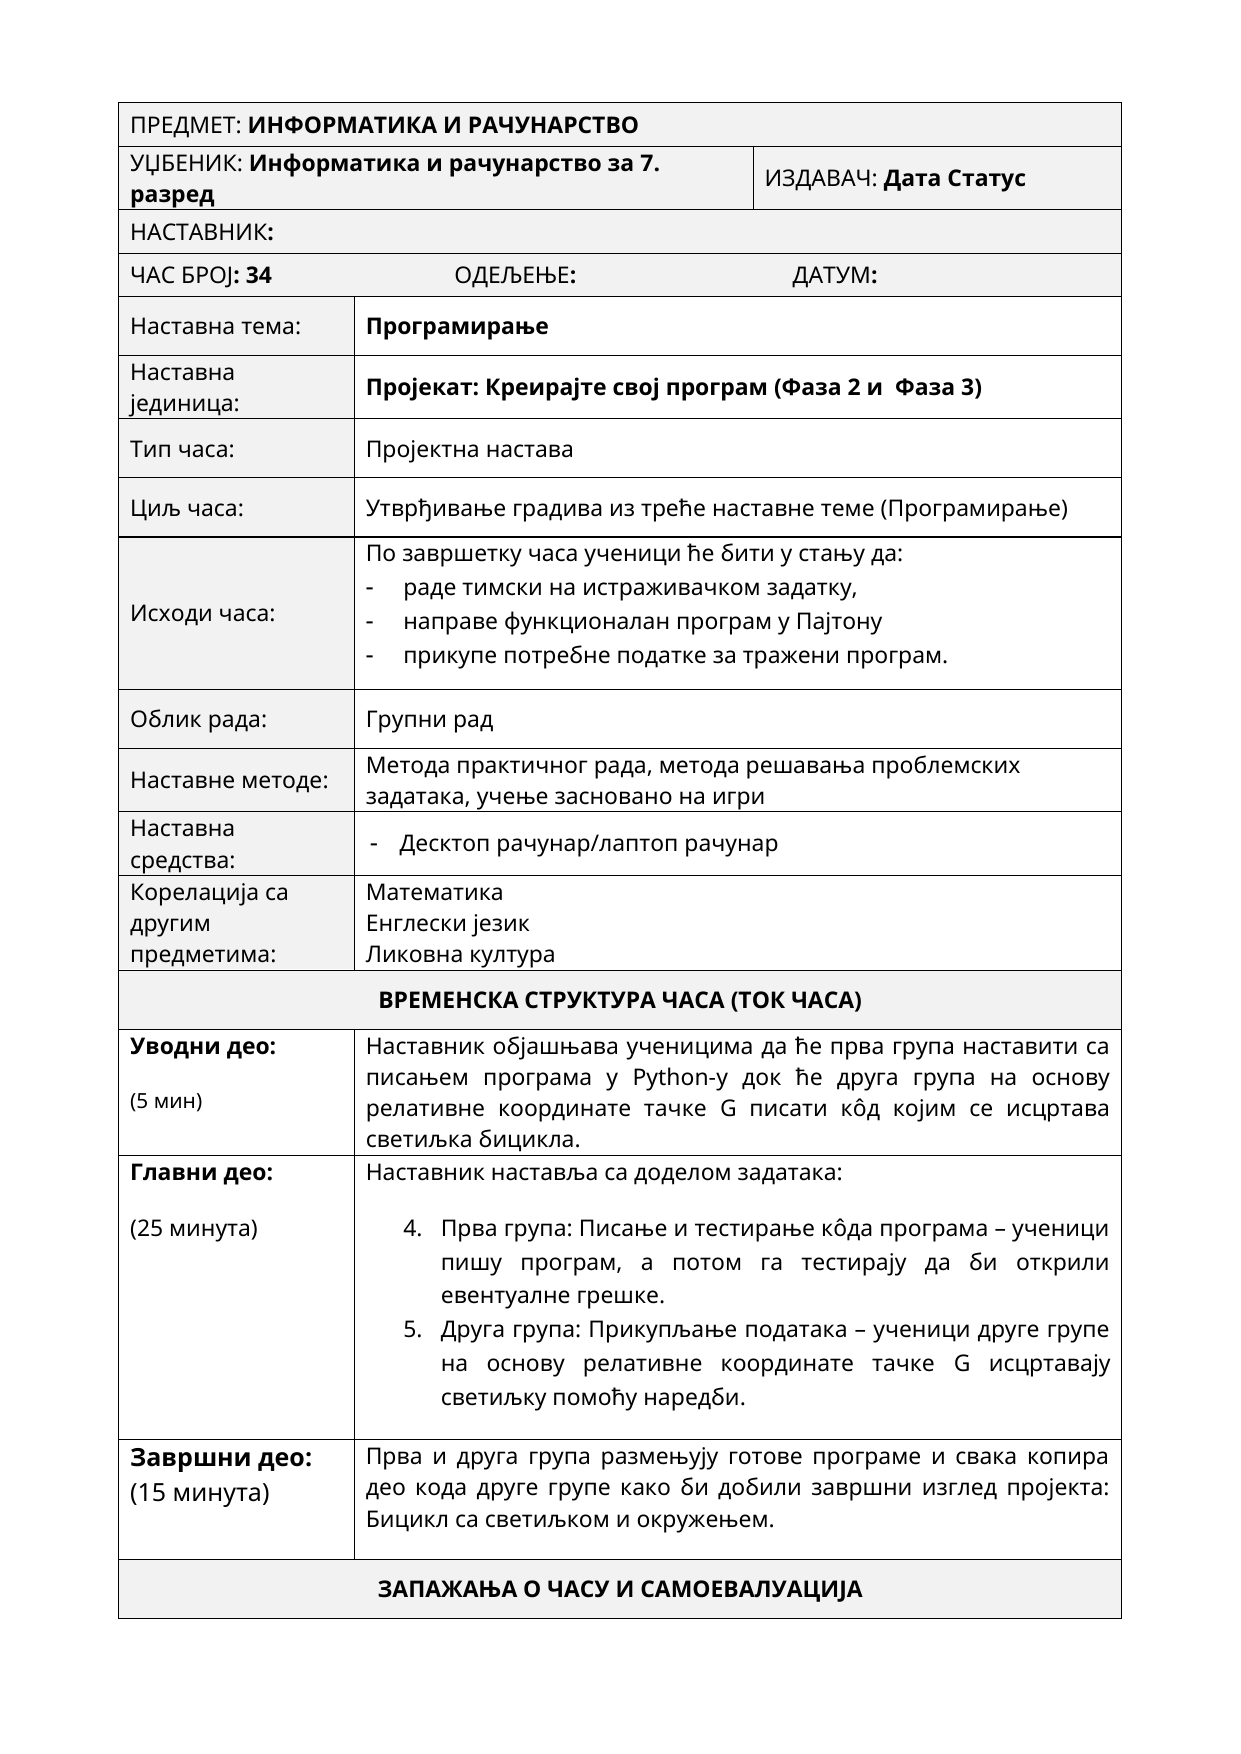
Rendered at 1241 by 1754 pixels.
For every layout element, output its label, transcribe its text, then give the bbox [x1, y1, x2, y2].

table_cell Математика Енглески језик Ликовна култура [355, 876, 1121, 969]
table_cell Главни део: (25 минута) [119, 1156, 354, 1439]
table_cell Десктоп рачунар/лаптоп рачунар [355, 812, 1121, 875]
table_cell ЗАПАЖАЊА О ЧАСУ И САМОЕВАЛУАЦИЈА [119, 1560, 1121, 1618]
table_cell По завршетку часа ученици ће бити у стању да: раде тимски на истраживачком задатку, направе функционалан програм у Пајтону прикупе потребне податке за тражени програм. [355, 538, 1121, 689]
table_cell ИЗДАВАЧ: Дата Статус [754, 147, 1121, 209]
table_cell Циљ часа: [119, 478, 354, 536]
table_cell Наставник наставља са доделом задатака: Прва група: Писање и тестирање кôда програма – ученици пишу програм, а потом га тестирају да би открили евентуалне грешке. Друга група: Прикупљање података – ученици друге групе на основу релативне координате тачке G исцртавају светиљку помоћу наредби. [355, 1156, 1121, 1439]
table_cell НАСТАВНИК: [119, 210, 1121, 253]
table_cell ЧАС БРОЈ: 34 [119, 254, 443, 296]
table_cell Исходи часа: [119, 538, 354, 689]
table_cell Наставне методе: [119, 749, 354, 811]
table_cell ОДЕЉЕЊЕ: [443, 254, 781, 296]
table_cell Пројектна настава [355, 419, 1121, 477]
table_cell Тип часа: [119, 419, 354, 477]
table_cell ВРЕМЕНСКА СТРУКТУРА ЧАСА (ТОК ЧАСА) [119, 971, 1121, 1029]
table_cell Наставник објашњава ученицима да ће прва група наставити са писањем програма у Python-у док ће друга група на основу релативне координате тачке G писати кôд којим се исцртава светиљка бицикла. [355, 1030, 1121, 1155]
table_cell Наставна тема: [119, 297, 354, 355]
table_cell Метода практичног рада, метода решавања проблемских задатака, учење засновано на игри [355, 749, 1121, 811]
table_cell Облик рада: [119, 690, 354, 748]
table_cell Групни рад [355, 690, 1121, 748]
table_cell Завршни део: (15 минута) [119, 1440, 354, 1559]
table_cell Наставна јединица: [119, 356, 354, 418]
table_cell ДАТУМ: [781, 254, 1121, 296]
table_cell Уводни део: (5 мин) [119, 1030, 354, 1155]
table_cell УЏБЕНИК: Информатика и рачунарство за 7. разред [119, 147, 753, 209]
table_header ПРЕДМЕТ: ИНФОРМАТИКА И РАЧУНАРСТВО [119, 103, 1121, 146]
table_cell Наставна средства: [119, 812, 354, 875]
table_cell Прва и друга група размењују готове програме и свака копира део кода друге групе како би добили завршни изглед пројекта: Бицикл са светиљком и окружењем. [355, 1440, 1121, 1559]
table_cell Корелација са другим предметима: [119, 876, 354, 969]
table_cell Утврђивање градива из треће наставне теме (Програмирање) [355, 478, 1121, 536]
table_cell Пројекат: Креирајте свој програм (Фаза 2 и Фаза 3) [355, 356, 1121, 418]
table_cell Програмирање [355, 297, 1121, 355]
